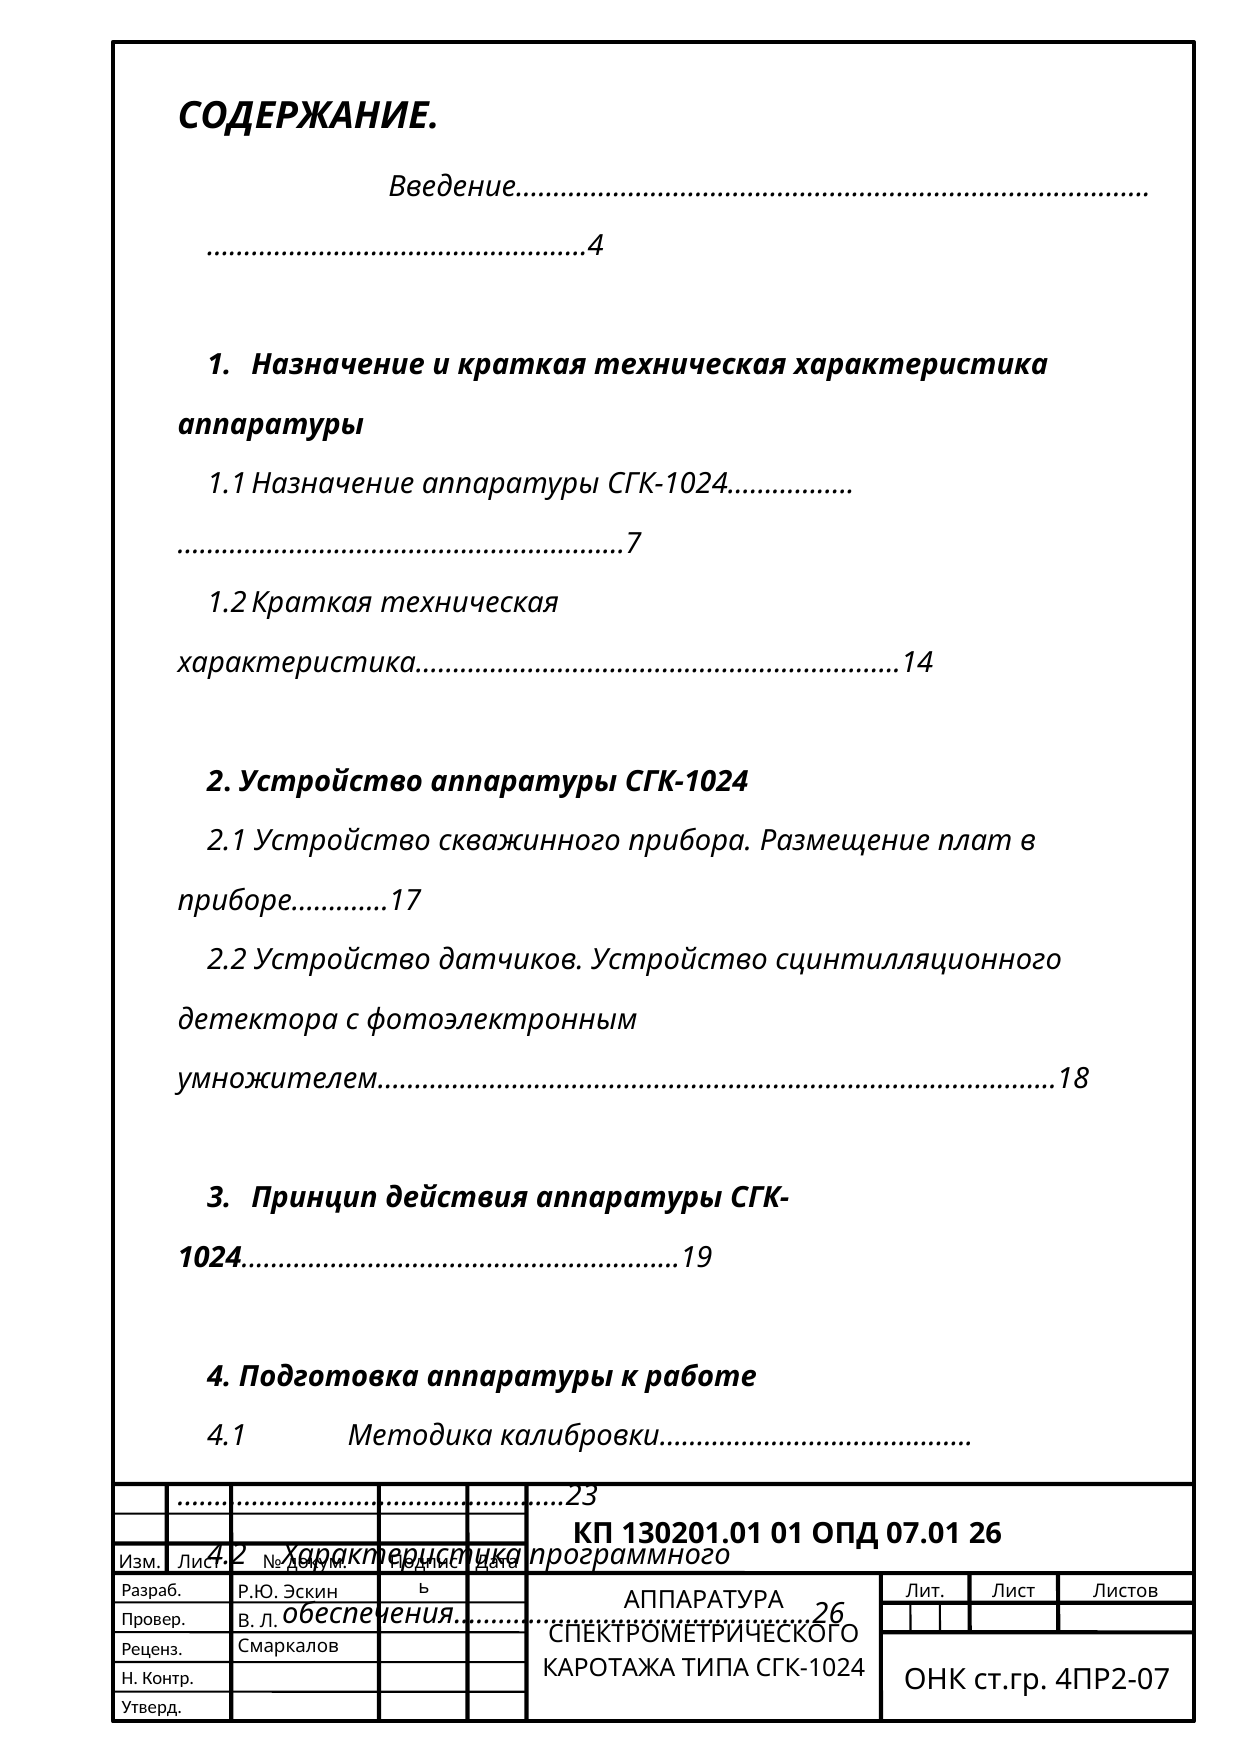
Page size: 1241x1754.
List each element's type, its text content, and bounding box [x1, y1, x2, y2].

list Принцип действия аппаратуры СГК-1024...........................................................19 [177, 1176, 1152, 1276]
text СОДЕРЖАНИЕ. [177, 89, 1152, 140]
text Введение………………………………………………………………………….……………………..…………..……..…4 [207, 165, 1152, 264]
text 2.2 Устройство датчиков. Устройство сцинтилляционного детектора с фотоэлектронным умножителем…………………………………………..…………………………………..18 [177, 938, 1152, 1097]
text 4.1 Методика калибровки……………………….…………..…………………………………………….23 [177, 1414, 1152, 1513]
list Назначение и краткая техническая характеристика аппаратуры [177, 344, 1152, 443]
text 2.1 Устройство скважинного прибора. Размещение плат в приборе………….17 [177, 819, 1152, 919]
list Характеристика программного обеспечения…………………………………..….…26 [207, 1533, 1152, 1632]
text 2. Устройство аппаратуры СГК-1024 [177, 760, 1152, 800]
list Краткая техническая характеристика………………………………………….…………….14 [177, 582, 1152, 681]
text 4. Подготовка аппаратуры к работе [177, 1355, 1152, 1394]
list Назначение аппаратуры СГК-1024……………..……………………………………………………7 [177, 463, 1152, 562]
